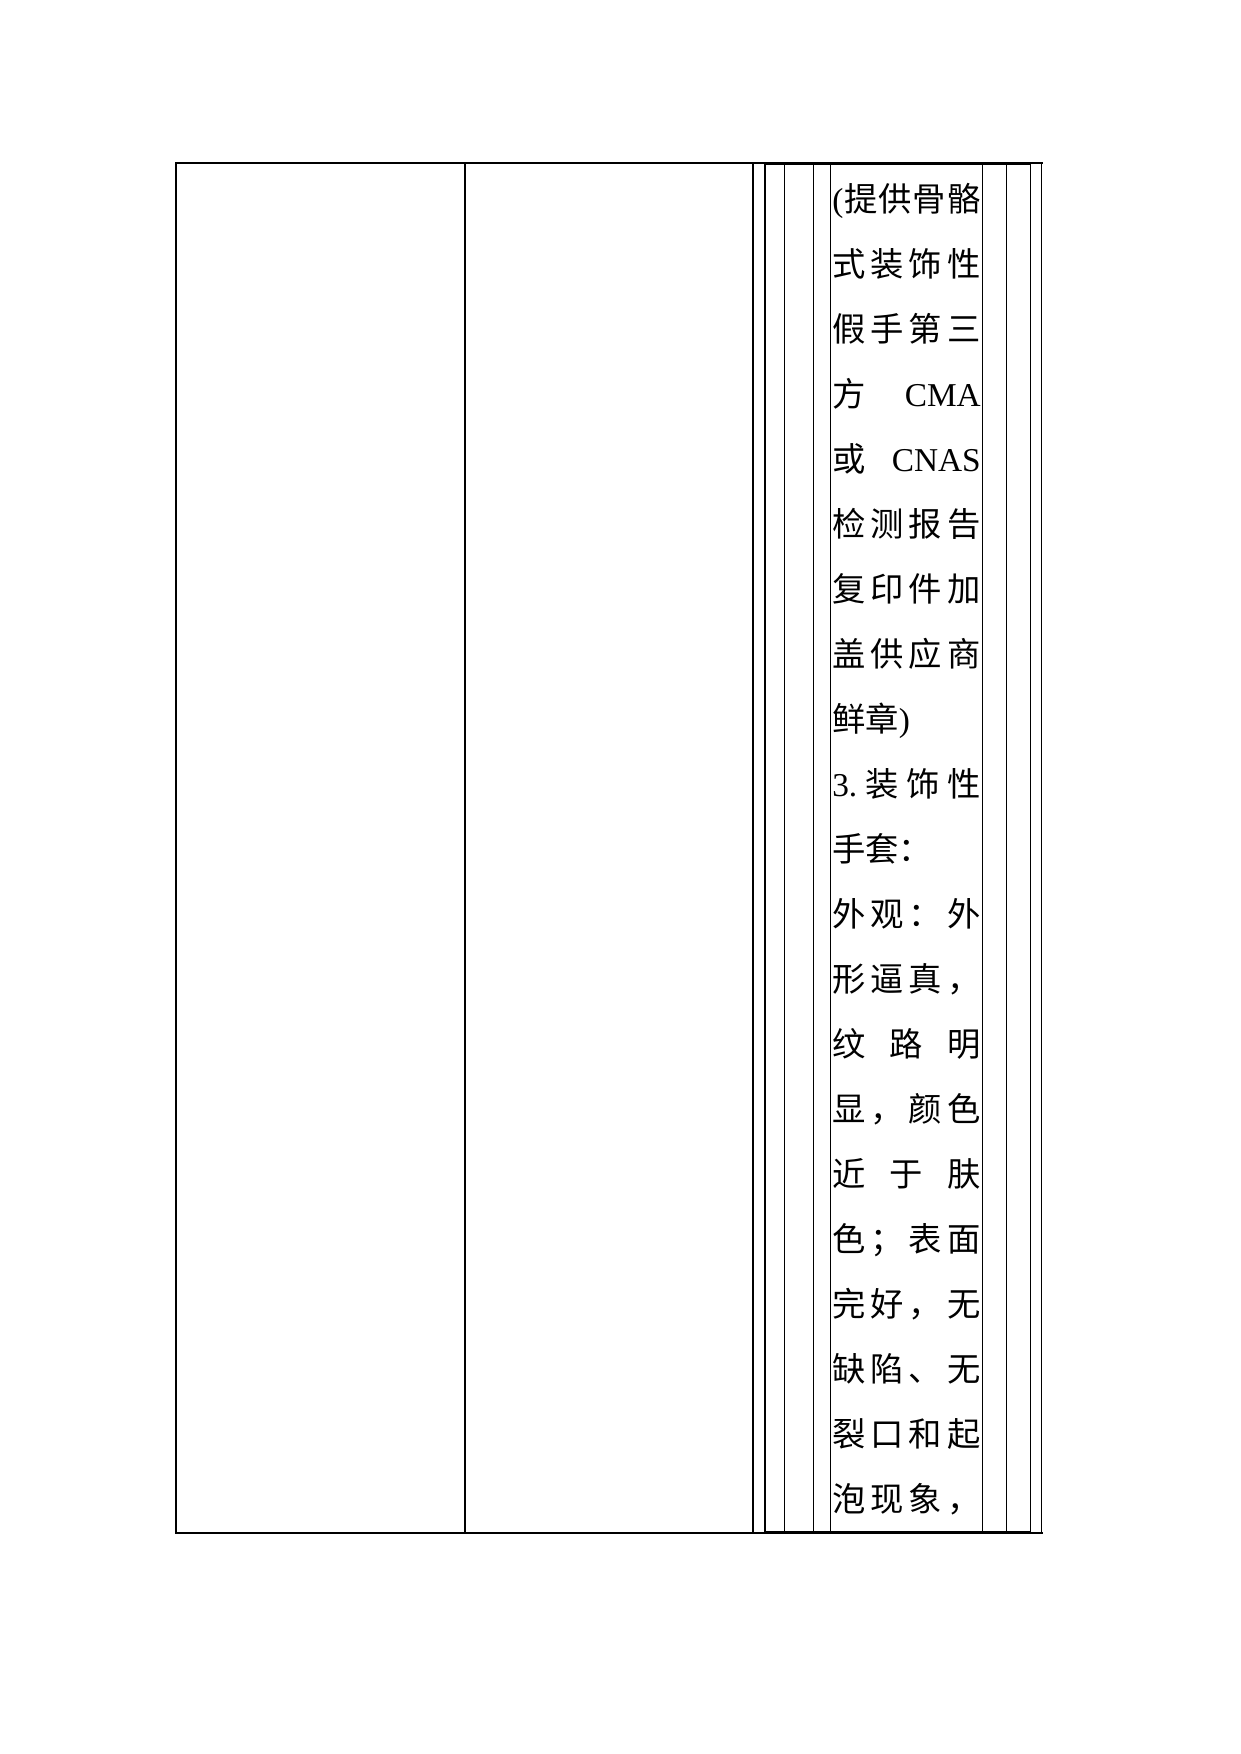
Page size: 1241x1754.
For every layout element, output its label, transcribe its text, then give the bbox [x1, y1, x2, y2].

table_cell [177, 164, 464, 1532]
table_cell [831, 165, 982, 1531]
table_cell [785, 165, 813, 1531]
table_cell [814, 165, 830, 1531]
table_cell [1031, 164, 1041, 1532]
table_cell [983, 165, 1006, 1531]
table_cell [766, 165, 784, 1531]
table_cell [754, 164, 764, 1532]
table_cell 2 [466, 164, 752, 1532]
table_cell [1007, 165, 1030, 1531]
